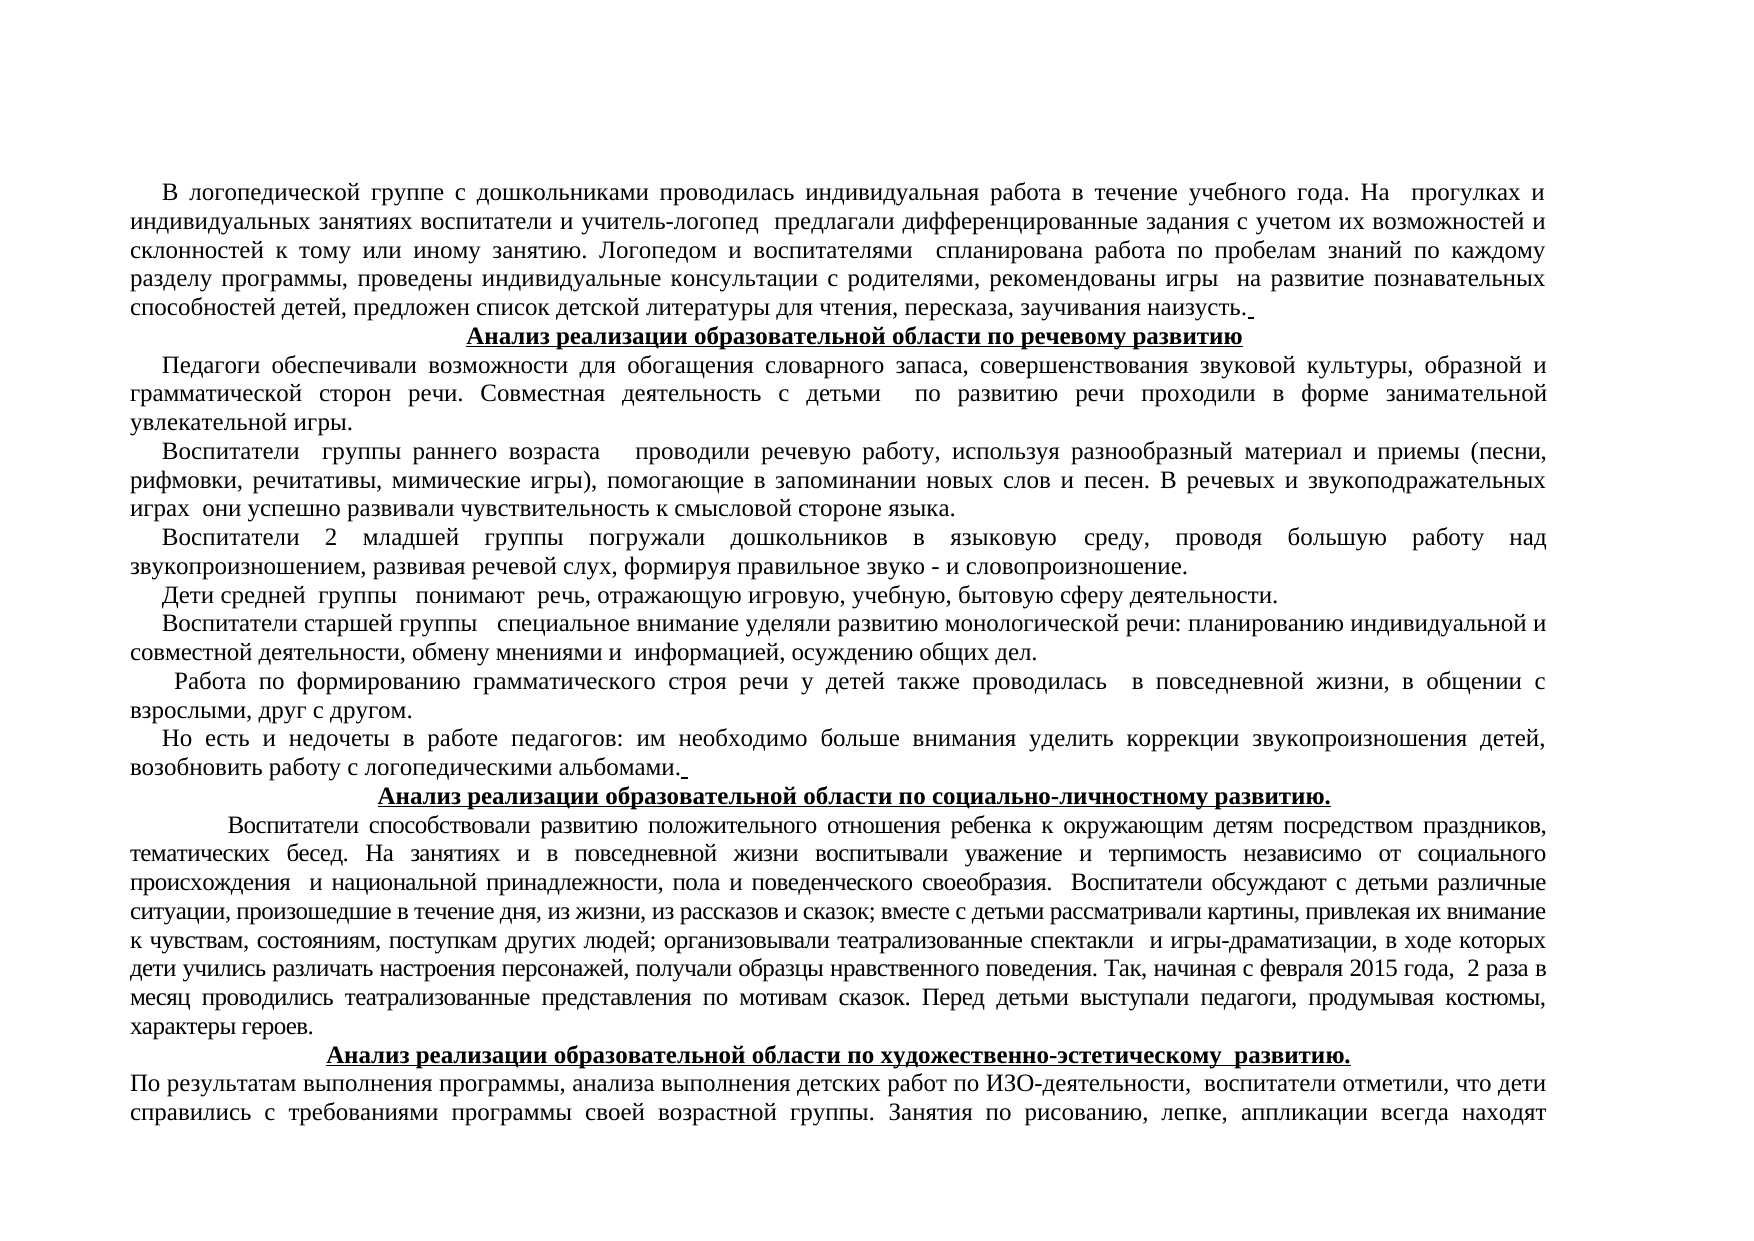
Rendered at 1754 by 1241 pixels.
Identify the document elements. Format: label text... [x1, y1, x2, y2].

text Анализ реализации образовательной области по речевому развитию [130, 321, 1547, 350]
text Воспитатели группы раннего возраста проводили речевую работу, используя разнообразный материал и приемы (песни, рифмовки, речитативы, мимические игры), помогающие в запоминании новых слов и песен. В речевых и звукоподражательных играх они успешно развивали чувствительность к смысловой стороне языка. [130, 436, 1547, 522]
text Воспитатели 2 младшей группы погружали дошкольников в языковую среду, проводя большую работу над звукопроизношением, развивая речевой слух, формируя правильное звуко - и словопроизношение. [130, 522, 1547, 580]
text Но есть и недочеты в работе педагогов: им необходимо больше внимания уделить коррекции звукопроизношения детей, возобновить работу с логопедическими альбомами. [130, 723, 1547, 781]
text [130, 1068, 1547, 1126]
text Анализ реализации образовательной области по социально-личностному развитию. [130, 781, 1547, 810]
text Дети средней группы понимают речь, отражающую игровую, учебную, бытовую сферу деятельности. [130, 580, 1547, 608]
text В логопедической группе с дошкольниками проводилась индивидуальная работа в течение учебного года. На прогулках и индивидуальных занятиях воспитатели и учитель-логопед предлагали дифференцированные задания с учетом их возможностей и склонностей к тому или иному занятию. Логопедом и воспитателями спланирована работа по пробелам знаний по каждому разделу программы, проведены индивидуальные консультации с родителями, рекомендованы игры на развитие познавательных способностей детей, предложен список детской литературы для чтения, пересказа, заучивания наизусть. [130, 177, 1547, 321]
text Анализ реализации образовательной области по художественно-эстетическому развитию. [130, 1040, 1547, 1068]
text Воспитатели старшей группы специальное внимание уделяли развитию монологической речи: планированию индивидуальной и совместной деятельности, обмену мнениями и информацией, осуждению общих дел. [130, 608, 1547, 666]
text Воспитатели способствовали развитию положительного отношения ребенка к окружающим детям посредством праздников, тематических бесед. На занятиях и в повседневной жизни воспитывали уважение и терпимость независимо от социального происхождения и национальной принадлежности, пола и поведенческого своеобразия. Воспитатели обсуждают с детьми различные ситуации, произошедшие в течение дня, из жизни, из рассказов и сказок; вместе с детьми рассматривали картины, привлекая их внимание к чувствам, состояниям, поступкам других людей; организовывали театрализованные спектакли и игры-драматизации, в ходе которых дети учились различать настроения персонажей, получали образцы нравственного поведения. Так, начиная с февраля 2015 года, 2 раза в месяц проводились театрализованные представления по мотивам сказок. Перед детьми выступали педагоги, продумывая костюмы, характеры героев. [130, 810, 1547, 1040]
text Педагоги обеспечивали возможности для обогащения словарного запаса, совершенствования звуковой культуры, образной и грамматической сторон речи. Совместная деятельность с детьми по развитию речи проходили в форме занимательной увлекательной игры. [130, 350, 1547, 436]
text Работа по формированию грамматического строя речи у детей также проводилась в повседневной жизни, в общении с взрослыми, друг с другом. [130, 666, 1547, 723]
